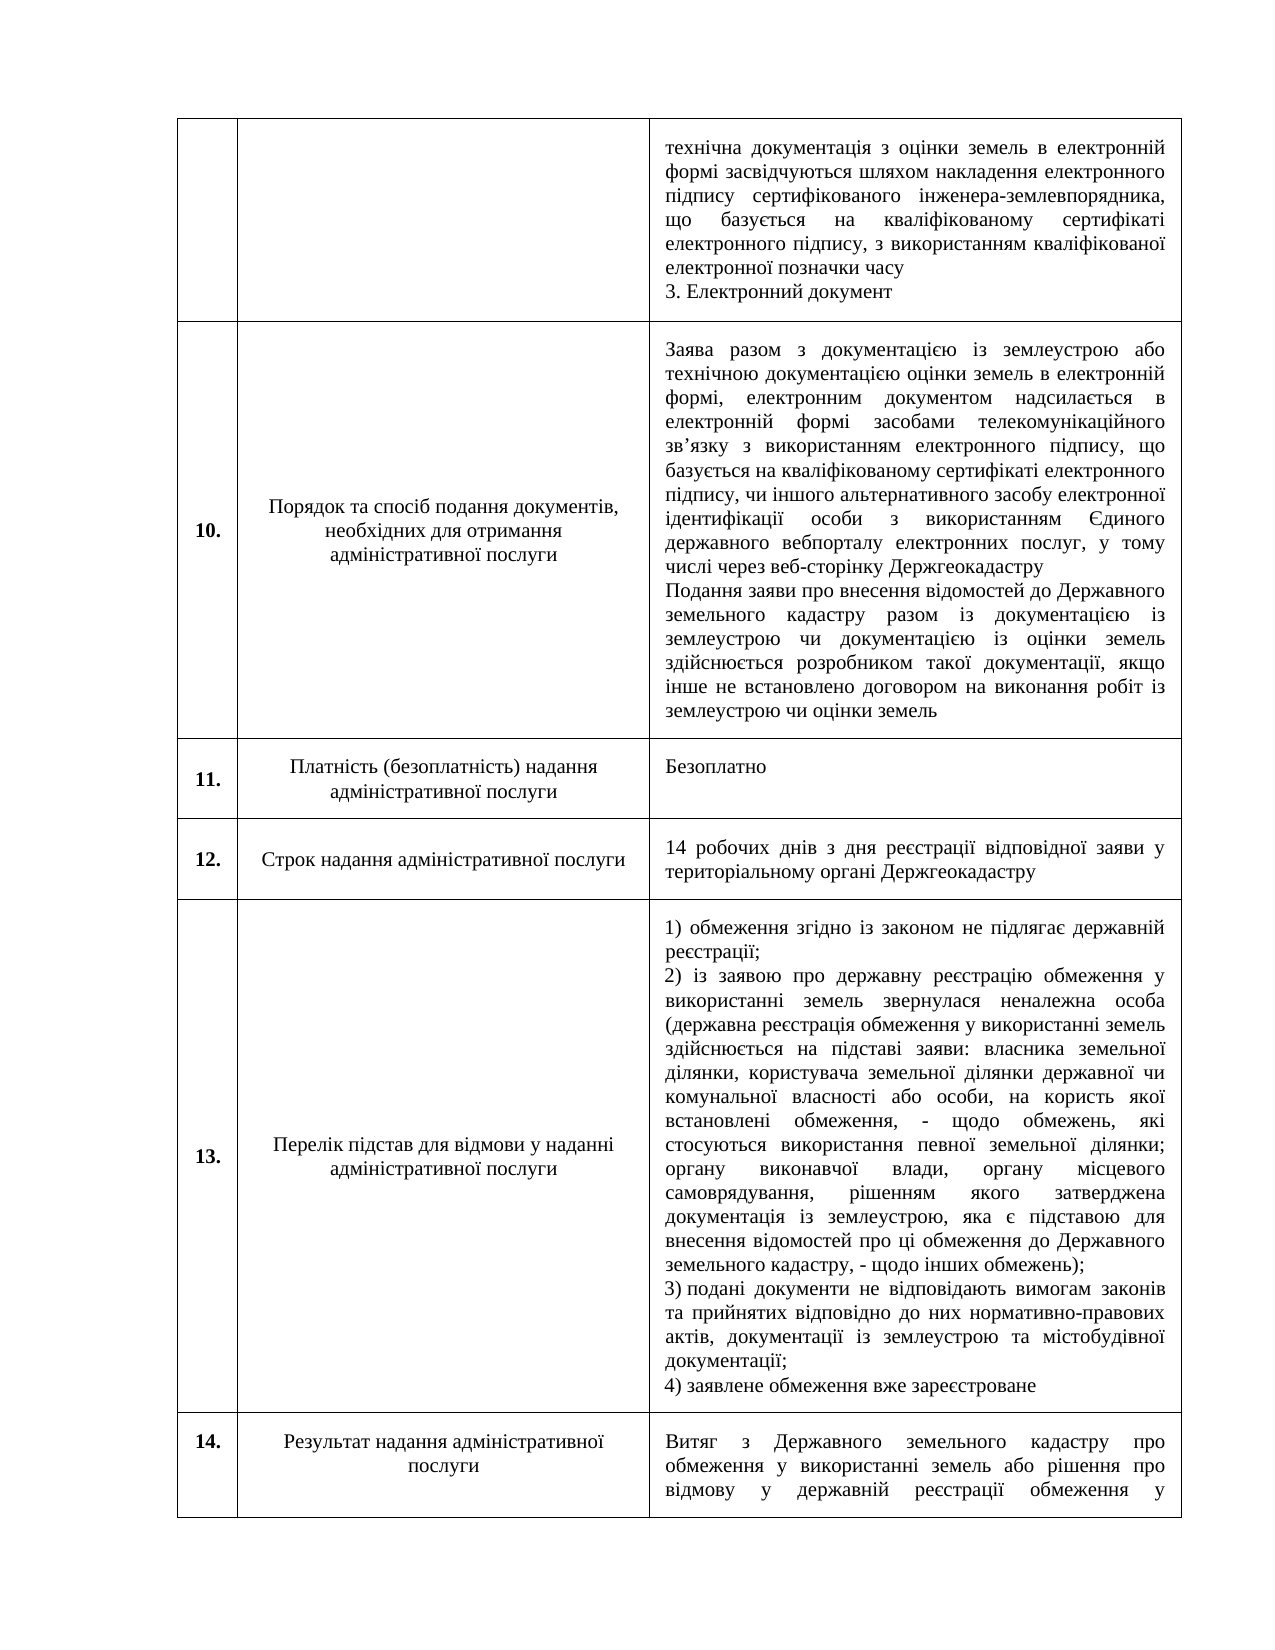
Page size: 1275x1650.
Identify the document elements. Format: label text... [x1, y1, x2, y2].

table_cell 13. [178, 900, 237, 1412]
table_cell 14 робочих днів з дня реєстрації відповідної заяви у територіальному органі Держгеокадастру [650, 819, 1181, 899]
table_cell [238, 119, 649, 321]
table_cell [650, 1413, 1181, 1517]
table_cell 1) обмеження згідно із законом не підлягає державній реєстрації; 2) із заявою про державну реєстрацію обмеження у використанні земель звернулася неналежна особа (державна реєстрація обмеження у використанні земель здійснюється на підставі заяви: власника земельної ділянки, користувача земельної ділянки державної чи комунальної власності або особи, на користь якої встановлені обмеження, - щодо обмежень, які стосуються використання певної земельної ділянки; органу виконавчої влади, органу місцевого самоврядування, рішенням якого затверджена документація із землеустрою, яка є підставою для внесення відомостей про ці обмеження до Державного земельного кадастру, - щодо інших обмежень); 3) подані документи не відповідають вимогам законів та прийнятих відповідно до них нормативно-правових актів, документації із землеустрою та містобудівної документації; 4) заявлене обмеження вже зареєстроване [650, 900, 1181, 1412]
table_cell Заява разом з документацією із землеустрою або технічною документацією оцінки земель в електронній формі, електронним документом надсилається в електронній формі засобами телекомунікаційного зв’язку з використанням електронного підпису, що базується на кваліфікованому сертифікаті електронного підпису, чи іншого альтернативного засобу електронної ідентифікації особи з використанням Єдиного державного вебпорталу електронних послуг, у тому числі через веб-сторінку Держгеокадастру Подання заяви про внесення відомостей до Державного земельного кадастру разом із документацією із землеустрою чи документацією із оцінки земель здійснюється розробником такої документації, якщо інше не встановлено договором на виконання робіт із землеустрою чи оцінки земель [650, 322, 1181, 738]
table_cell 10. [178, 322, 237, 738]
table_cell 11. [178, 739, 237, 818]
table_cell Строк надання адміністративної послуги [238, 819, 649, 899]
table_cell Порядок та спосіб подання документів, необхідних для отримання адміністративної послуги [238, 322, 649, 738]
table_cell 14. [178, 1413, 237, 1517]
table_cell Перелік підстав для відмови у наданні адміністративної послуги [238, 900, 649, 1412]
table_cell 9. [178, 119, 237, 321]
table_cell Безоплатно [650, 739, 1181, 818]
table_cell 12. [178, 819, 237, 899]
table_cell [238, 1413, 649, 1517]
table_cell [650, 119, 1181, 321]
table_cell Платність (безоплатність) надання адміністративної послуги [238, 739, 649, 818]
